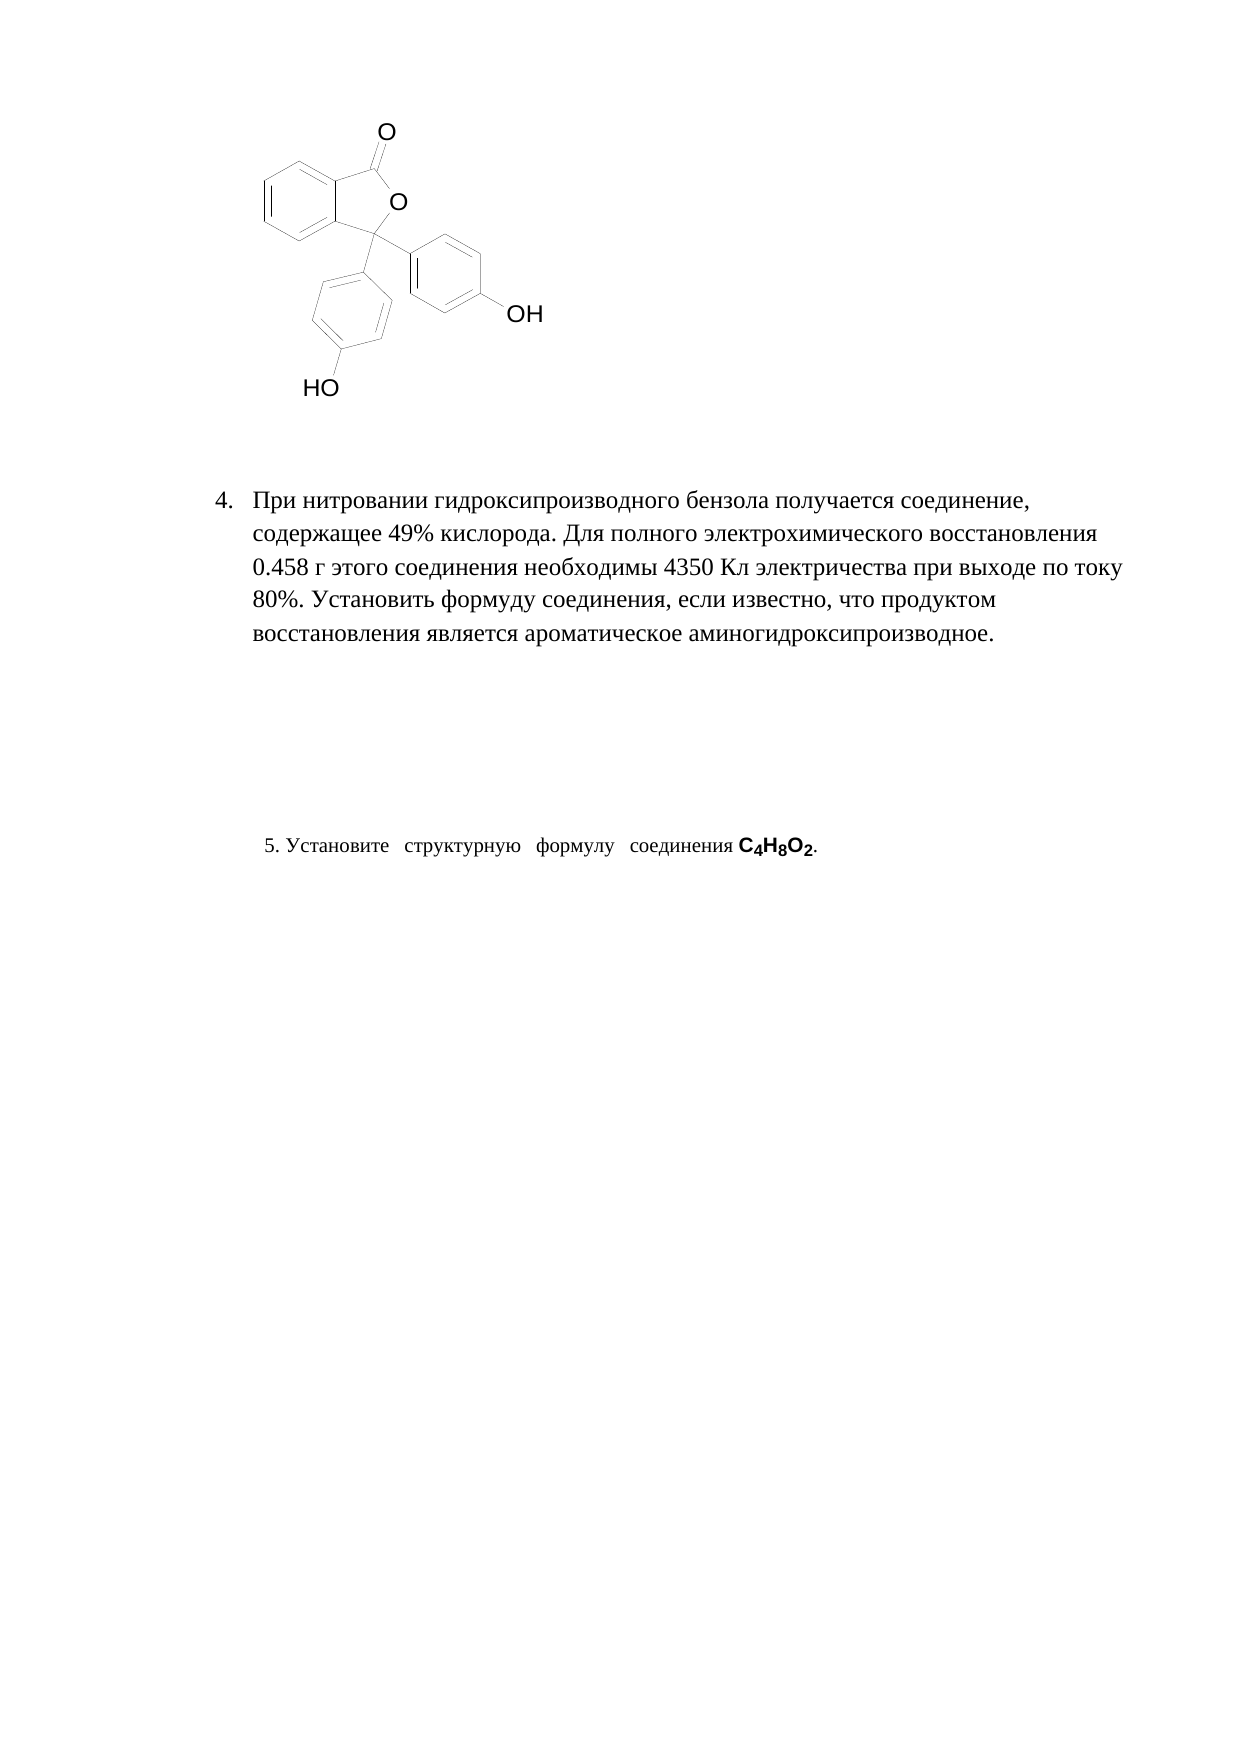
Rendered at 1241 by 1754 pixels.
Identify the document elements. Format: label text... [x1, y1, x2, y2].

text 5. Установите структурную формулу соединения C4H8O2. [189, 833, 1145, 860]
list При нитровании гидроксипроизводного бензола получается соединение, содержащее 49% кислорода. Для полного электрохимического восстановления 0.458 г этого соединения необходимы 4350 Кл электричества при выходе по току 80%. Установить формуду соединения, если известно, что продуктом восстановления является ароматическое аминогидроксипроизводное. [215, 486, 1152, 646]
